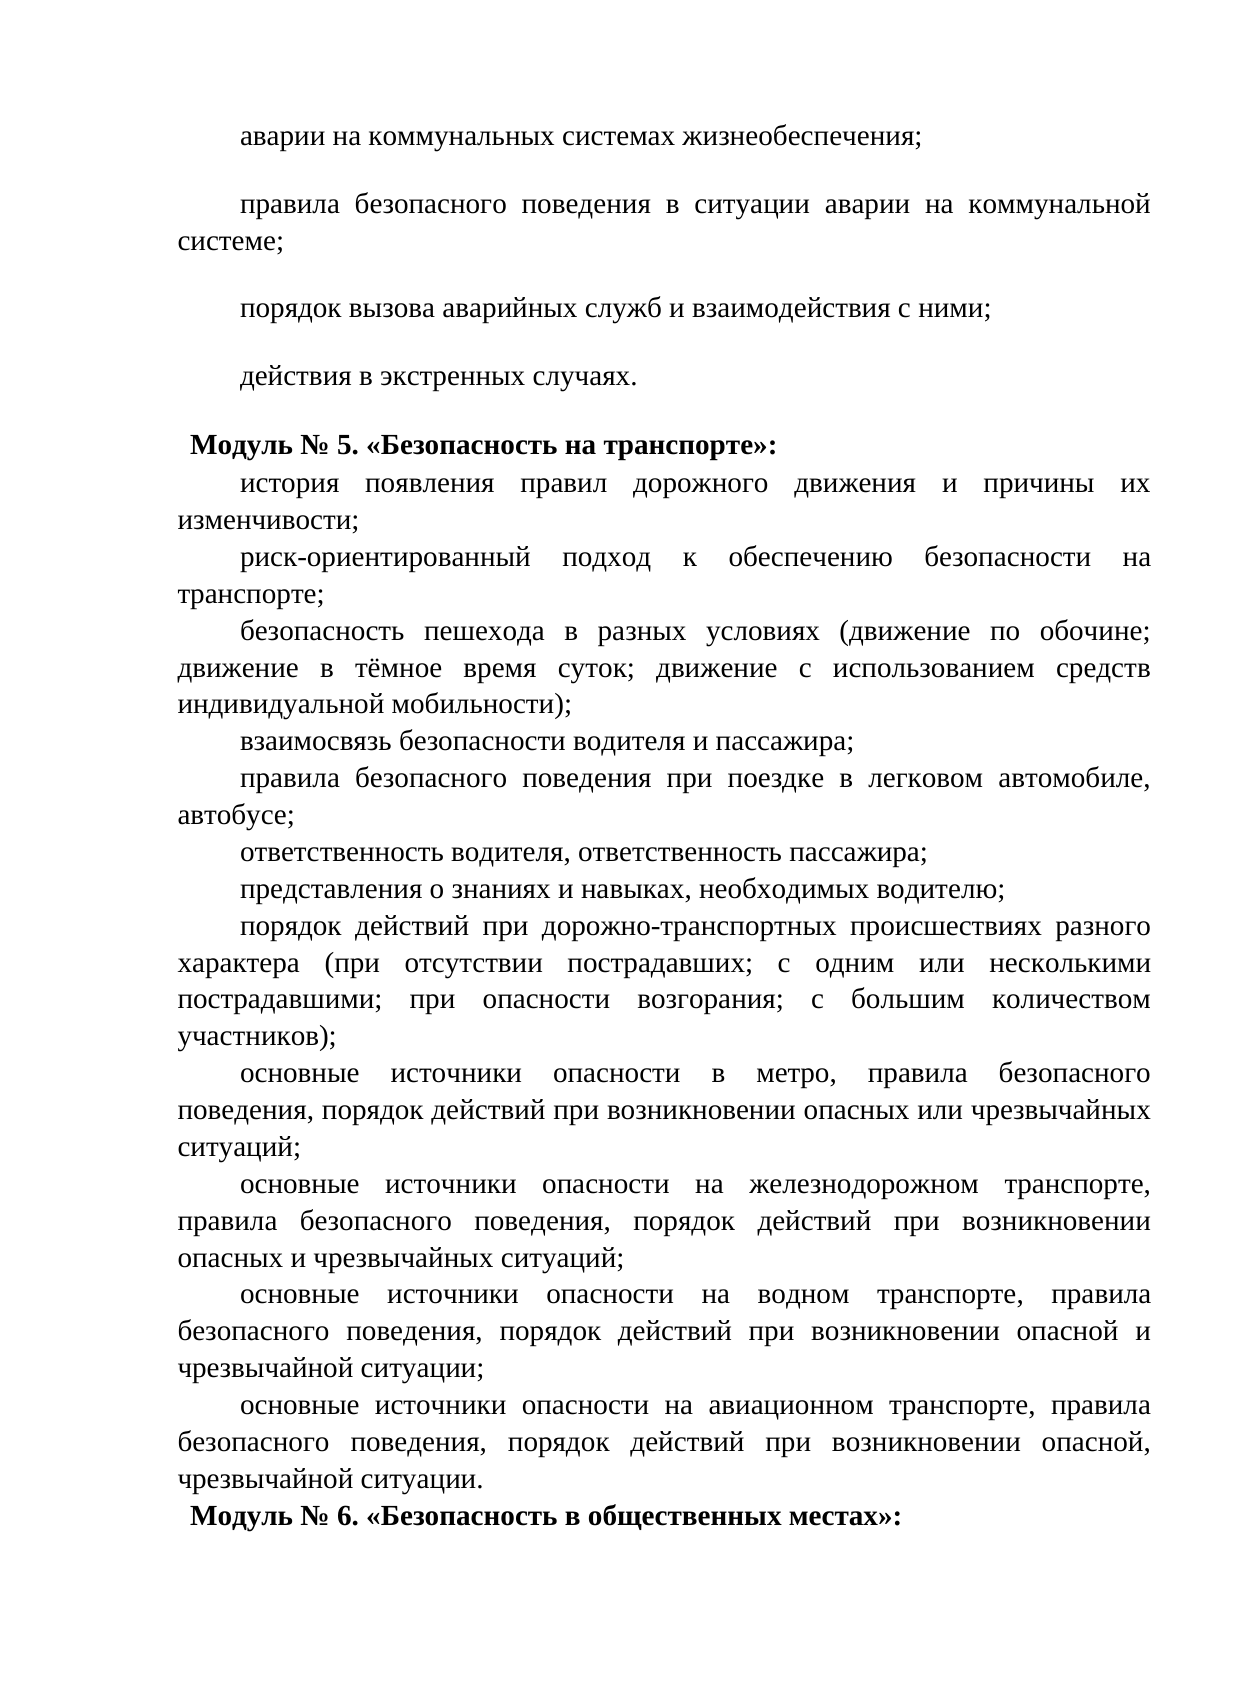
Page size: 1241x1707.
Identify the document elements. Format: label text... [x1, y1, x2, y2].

text правила безопасного поведения в ситуации аварии на коммунальной системе; [177, 186, 1152, 256]
text основные источники опасности в метро, правила безопасного поведения, порядок действий при возникновении опасных или чрезвычайных ситуаций; [177, 1055, 1152, 1163]
text действия в экстренных случаях. [177, 358, 1152, 391]
text Модуль № 5. «Безопасность на транспорте»: [190, 427, 1152, 460]
text основные источники опасности на железнодорожном транспорте, правила безопасного поведения, порядок действий при возникновении опасных и чрезвычайных ситуаций; [177, 1166, 1152, 1273]
text взаимосвязь безопасности водителя и пассажира; [177, 723, 1152, 757]
text порядок действий при дорожно-транспортных происшествиях разного характера (при отсутствии пострадавших; с одним или несколькими пострадавшими; при опасности возгорания; с большим количеством участников); [177, 908, 1152, 1052]
text основные источники опасности на водном транспорте, правила безопасного поведения, порядок действий при возникновении опасной и чрезвычайной ситуации; [177, 1277, 1152, 1384]
text порядок вызова аварийных служб и взаимодействия с ними; [177, 290, 1152, 324]
text ответственность водителя, ответственность пассажира; [177, 834, 1152, 868]
text риск-ориентированный подход к обеспечению безопасности на транспорте; [177, 539, 1152, 609]
text аварии на коммунальных системах жизнеобеспечения; [177, 118, 1152, 152]
text основные источники опасности на авиационном транспорте, правила безопасного поведения, порядок действий при возникновении опасной, чрезвычайной ситуации. [177, 1387, 1152, 1494]
text представления о знаниях и навыках, необходимых водителю; [177, 871, 1152, 904]
text правила безопасного поведения при поездке в легковом автомобиле, автобусе; [177, 760, 1152, 831]
text история появления правил дорожного движения и причины их изменчивости; [177, 465, 1152, 536]
text безопасность пешехода в разных условиях (движение по обочине; движение в тёмное время суток; движение с использованием средств индивидуальной мобильности); [177, 613, 1152, 720]
text Модуль № 6. «Безопасность в общественных местах»: [190, 1498, 1152, 1531]
